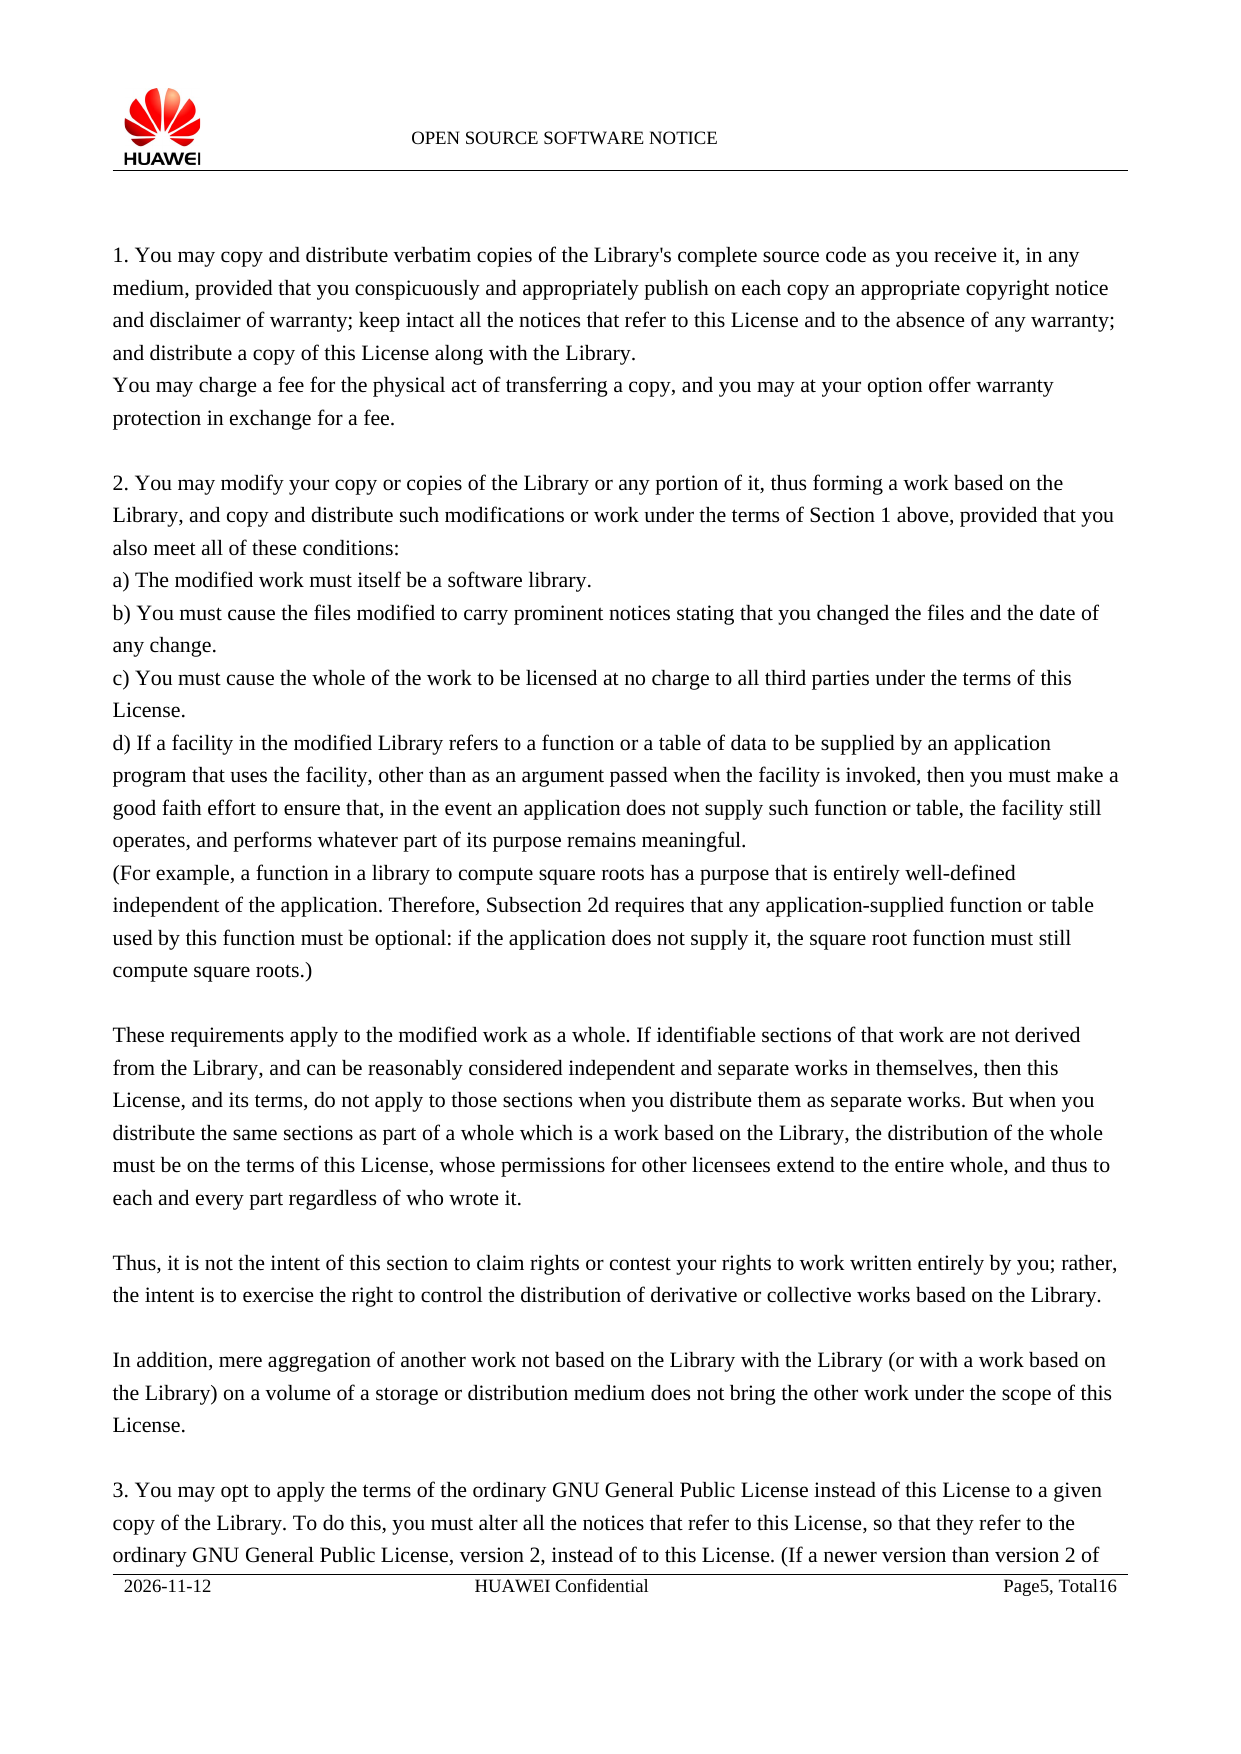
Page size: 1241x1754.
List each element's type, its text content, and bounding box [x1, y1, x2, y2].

picture [124, 88, 201, 165]
